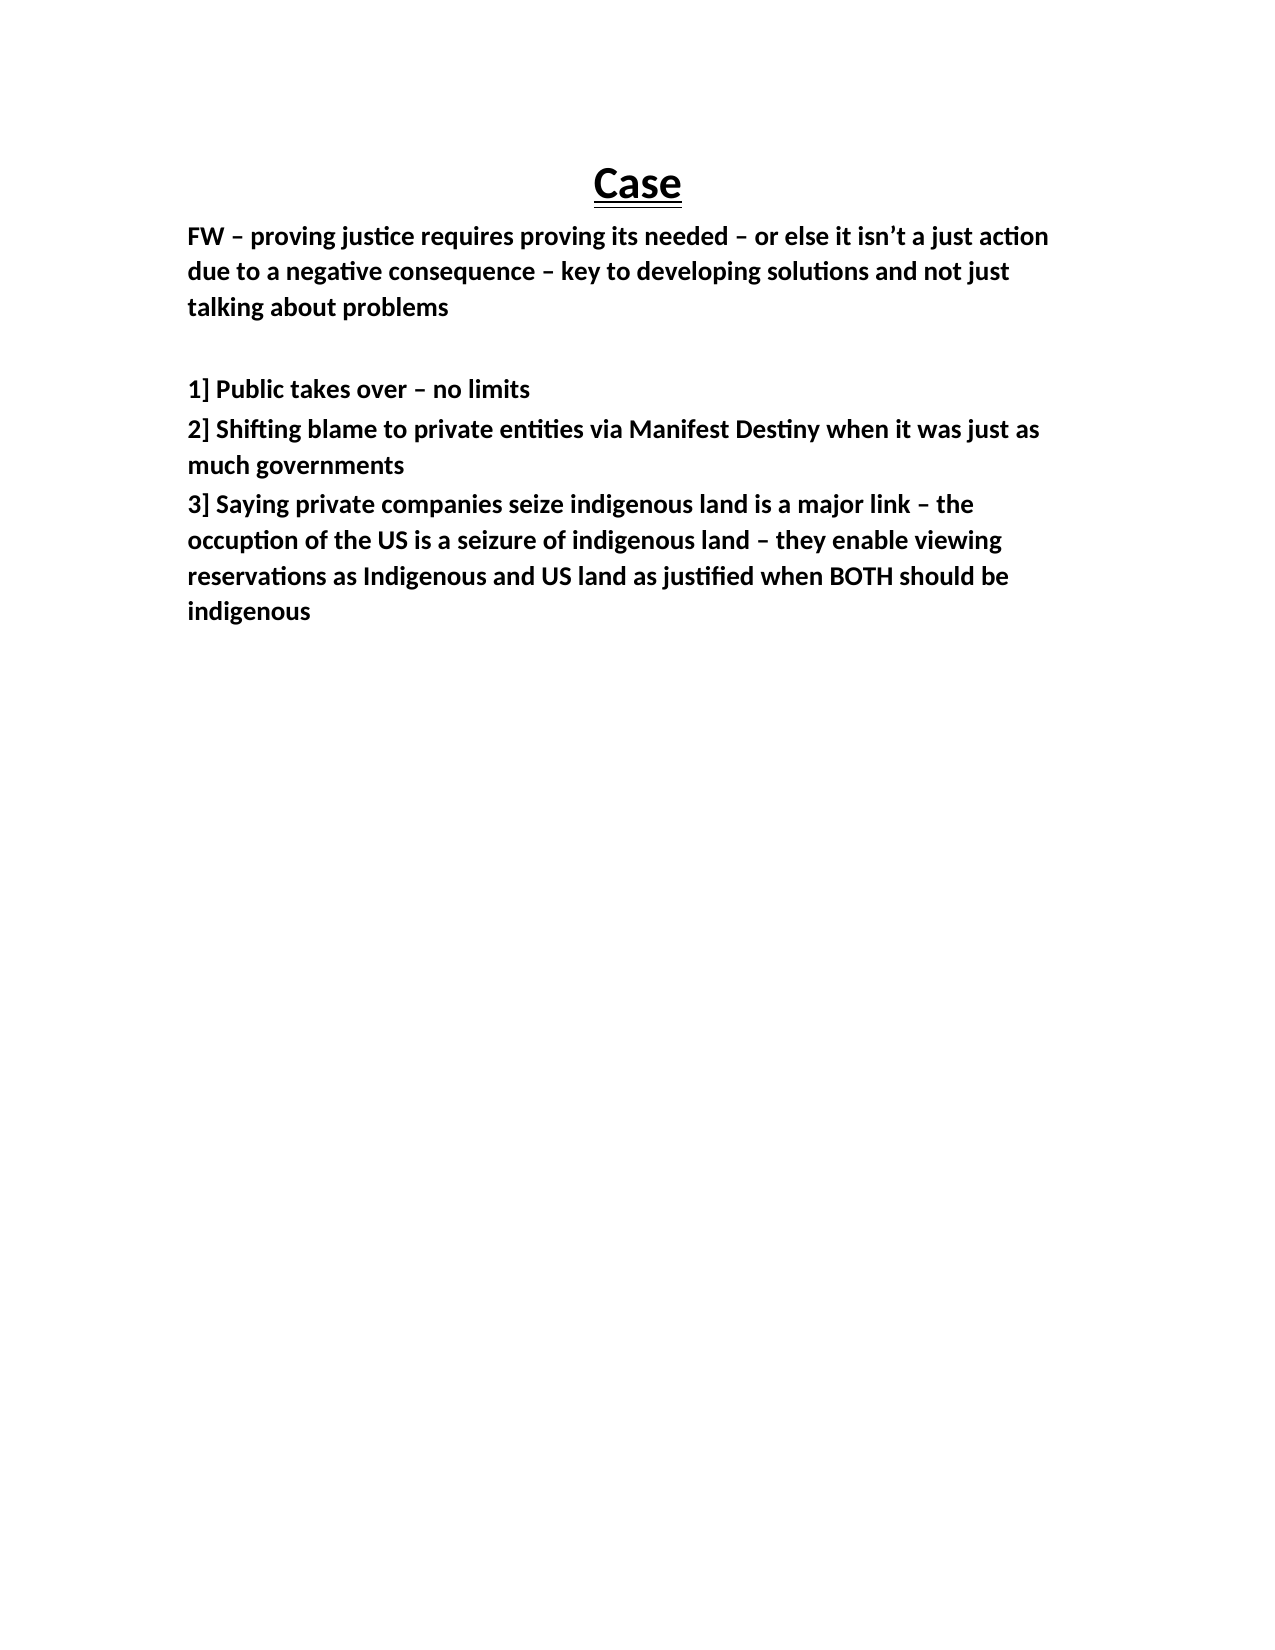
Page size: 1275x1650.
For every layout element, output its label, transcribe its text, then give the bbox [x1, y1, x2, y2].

subtitle Case [187, 154, 1087, 210]
subtitle 2] Shifting blame to private entities via Manifest Destiny when it was just as much governments [187, 412, 1087, 481]
subtitle FW – proving justice requires proving its needed – or else it isn’t a just action due to a negative consequence – key to developing solutions and not just talking about problems [187, 219, 1087, 323]
subtitle 3] Saying private companies seize indigenous land is a major link – the occuption of the US is a seizure of indigenous land – they enable viewing reservations as Indigenous and US land as justified when BOTH should be indigenous [187, 488, 1087, 627]
subtitle 1] Public takes over – no limits [187, 372, 1087, 405]
